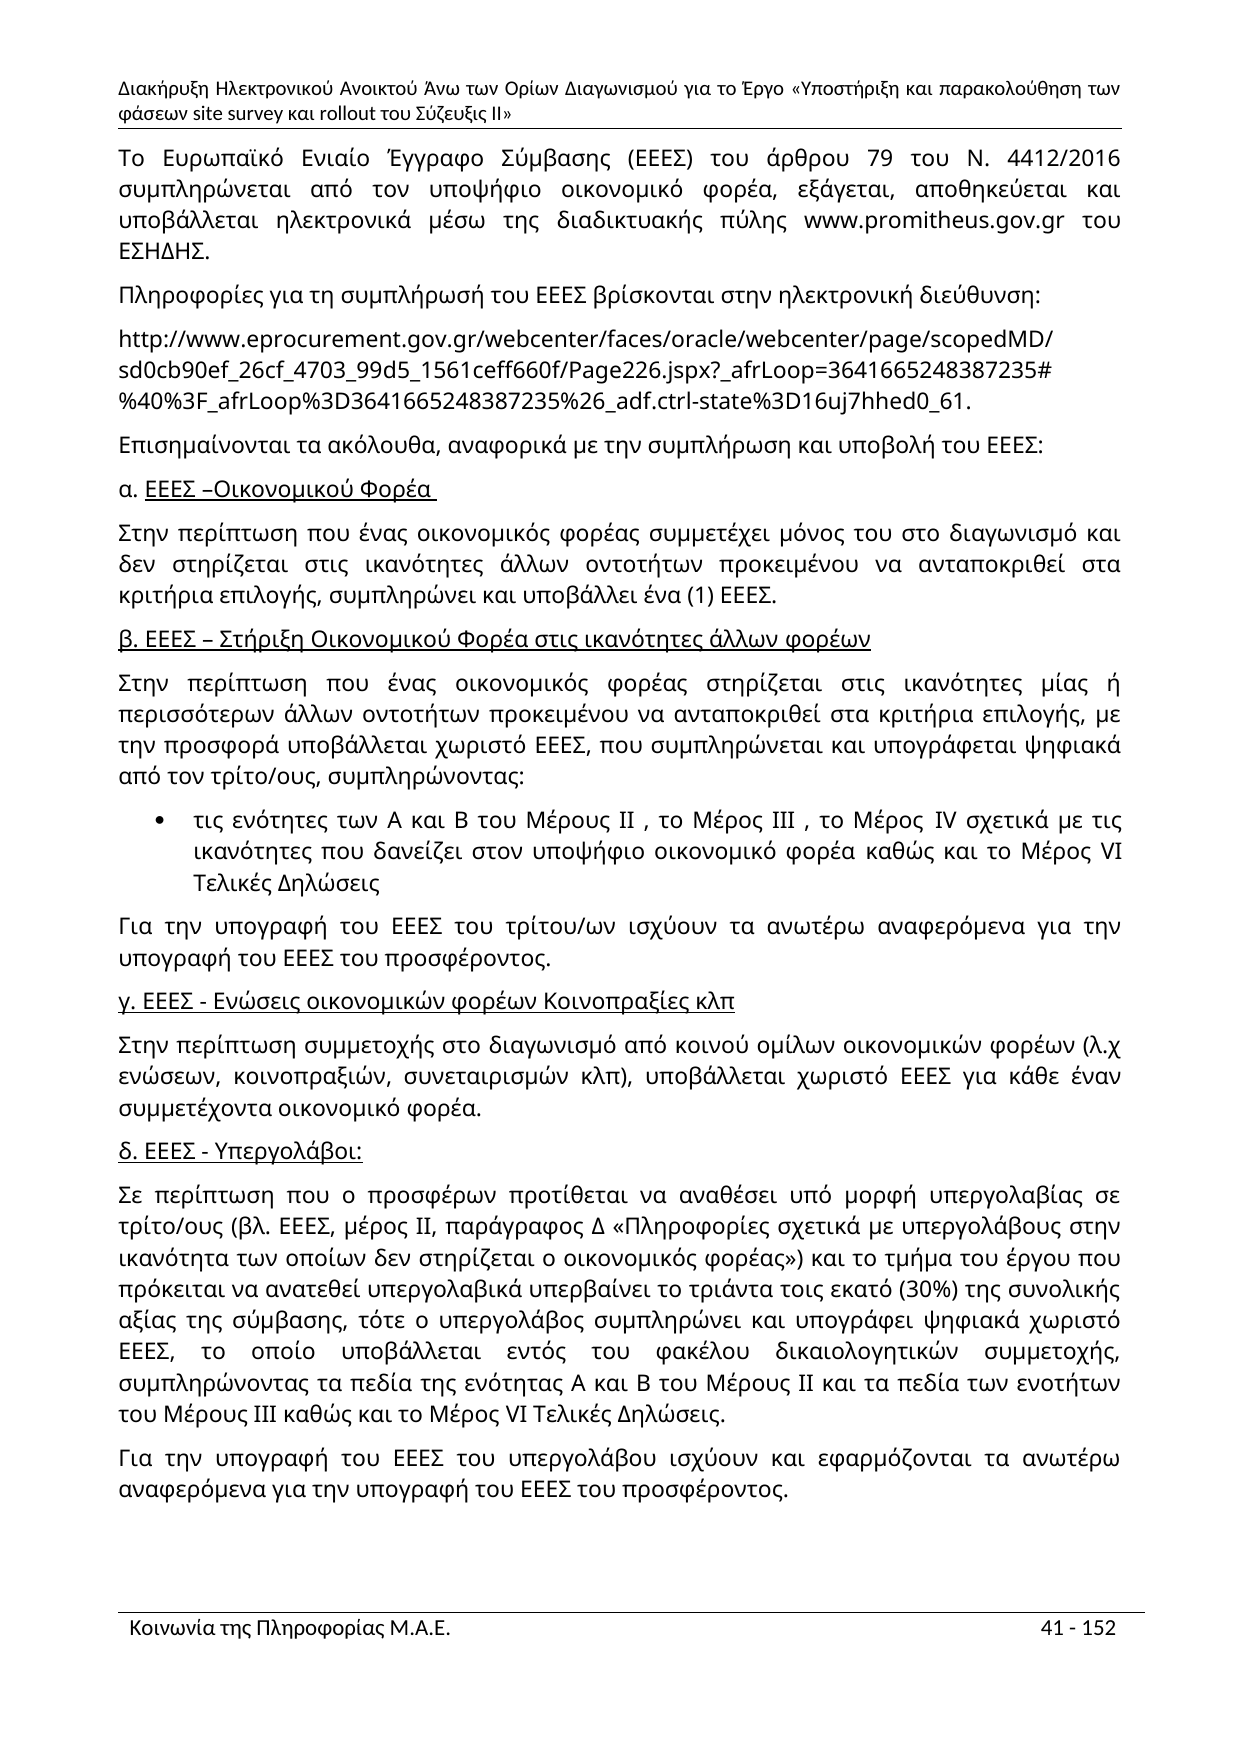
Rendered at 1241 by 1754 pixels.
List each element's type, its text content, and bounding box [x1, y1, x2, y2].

text Το Ευρωπαϊκό Ενιαίο Έγγραφο Σύμβασης (ΕΕΕΣ) του άρθρου 79 του Ν. 4412/2016 συμπληρώνεται από τον υποψήφιο οικονομικό φορέα, εξάγεται, αποθηκεύεται και υποβάλλεται ηλεκτρονικά μέσω της διαδικτυακής πύλης www.promitheus.gov.gr του ΕΣΗΔΗΣ. [118, 141, 1122, 266]
text Στην περίπτωση συμμετοχής στο διαγωνισμό από κοινού ομίλων οικονομικών φορέων (λ.χ ενώσεων, κοινοπραξιών, συνεταιρισμών κλπ), υποβάλλεται χωριστό ΕΕΕΣ για κάθε έναν συμμετέχοντα οικονομικό φορέα. [118, 1029, 1122, 1123]
text Σε περίπτωση που ο προσφέρων προτίθεται να αναθέσει υπό μορφή υπεργολαβίας σε τρίτο/ους (βλ. ΕΕΕΣ, μέρος ΙΙ, παράγραφος Δ «Πληροφορίες σχετικά με υπεργολάβους στην ικανότητα των οποίων δεν στηρίζεται ο οικονομικός φορέας») και το τμήμα του έργου που πρόκειται να ανατεθεί υπεργολαβικά υπερβαίνει το τριάντα τοις εκατό (30%) της συνολικής αξίας της σύμβασης, τότε ο υπεργολάβος συμπληρώνει και υπογράφει ψηφιακά χωριστό ΕΕΕΣ, το οποίο υποβάλλεται εντός του φακέλου δικαιολογητικών συμμετοχής, συμπληρώνοντας τα πεδία της ενότητας Α και Β του Μέρους ΙΙ και τα πεδία των ενοτήτων του Μέρους ΙΙΙ καθώς και το Μέρος VI Τελικές Δηλώσεις. [118, 1179, 1122, 1429]
text δ. ΕΕΕΣ - Υπεργολάβοι: [118, 1135, 1122, 1166]
text Πληροφορίες για τη συμπλήρωσή του ΕΕΕΣ βρίσκονται στην ηλεκτρονική διεύθυνση: [118, 279, 1122, 310]
text α. ΕΕΕΣ –Οικονομικού Φορέα [118, 473, 1122, 504]
list τις ενότητες των Α και Β του Μέρους ΙΙ , το Μέρος ΙΙΙ , το Μέρος IV σχετικά με τις ικανότητες που δανείζει στον υποψήφιο οικονομικό φορέα καθώς και το Μέρος VI Τελικές Δηλώσεις [156, 804, 1122, 898]
text http://www.eprocurement.gov.gr/webcenter/faces/oracle/webcenter/page/scopedMD/sd0cb90ef_26cf_4703_99d5_1561ceff660f/Page226.jspx?_afrLoop=3641665248387235#%40%3F_afrLoop%3D3641665248387235%26_adf.ctrl-state%3D16uj7hhed0_61. [118, 323, 1122, 416]
text Στην περίπτωση που ένας οικονομικός φορέας συμμετέχει μόνος του στο διαγωνισμό και δεν στηρίζεται στις ικανότητες άλλων οντοτήτων προκειμένου να ανταποκριθεί στα κριτήρια επιλογής, συμπληρώνει και υποβάλλει ένα (1) ΕΕΕΣ. [118, 516, 1122, 610]
text Για την υπογραφή του ΕΕΕΣ του τρίτου/ων ισχύουν τα ανωτέρω αναφερόμενα για την υπογραφή του ΕΕΕΣ του προσφέροντος. [118, 910, 1122, 973]
text γ. ΕΕΕΣ - Ενώσεις οικονομικών φορέων Κοινοπραξίες κλπ [118, 985, 1122, 1016]
text Στην περίπτωση που ένας οικονομικός φορέας στηρίζεται στις ικανότητες μίας ή περισσότερων άλλων οντοτήτων προκειμένου να ανταποκριθεί στα κριτήρια επιλογής, με την προσφορά υποβάλλεται χωριστό ΕΕΕΣ, που συμπληρώνεται και υπογράφεται ψηφιακά από τον τρίτο/ους, συμπληρώνοντας: [118, 666, 1122, 791]
text β. ΕΕΕΣ – Στήριξη Οικονομικού Φορέα στις ικανότητες άλλων φορέων [118, 623, 1122, 654]
text Επισημαίνονται τα ακόλουθα, αναφορικά με την συμπλήρωση και υποβολή του ΕΕΕΣ: [118, 429, 1122, 460]
text Για την υπογραφή του ΕΕΕΣ του υπεργολάβου ισχύουν και εφαρμόζονται τα ανωτέρω αναφερόμενα για την υπογραφή του ΕΕΕΣ του προσφέροντος. [118, 1441, 1122, 1504]
